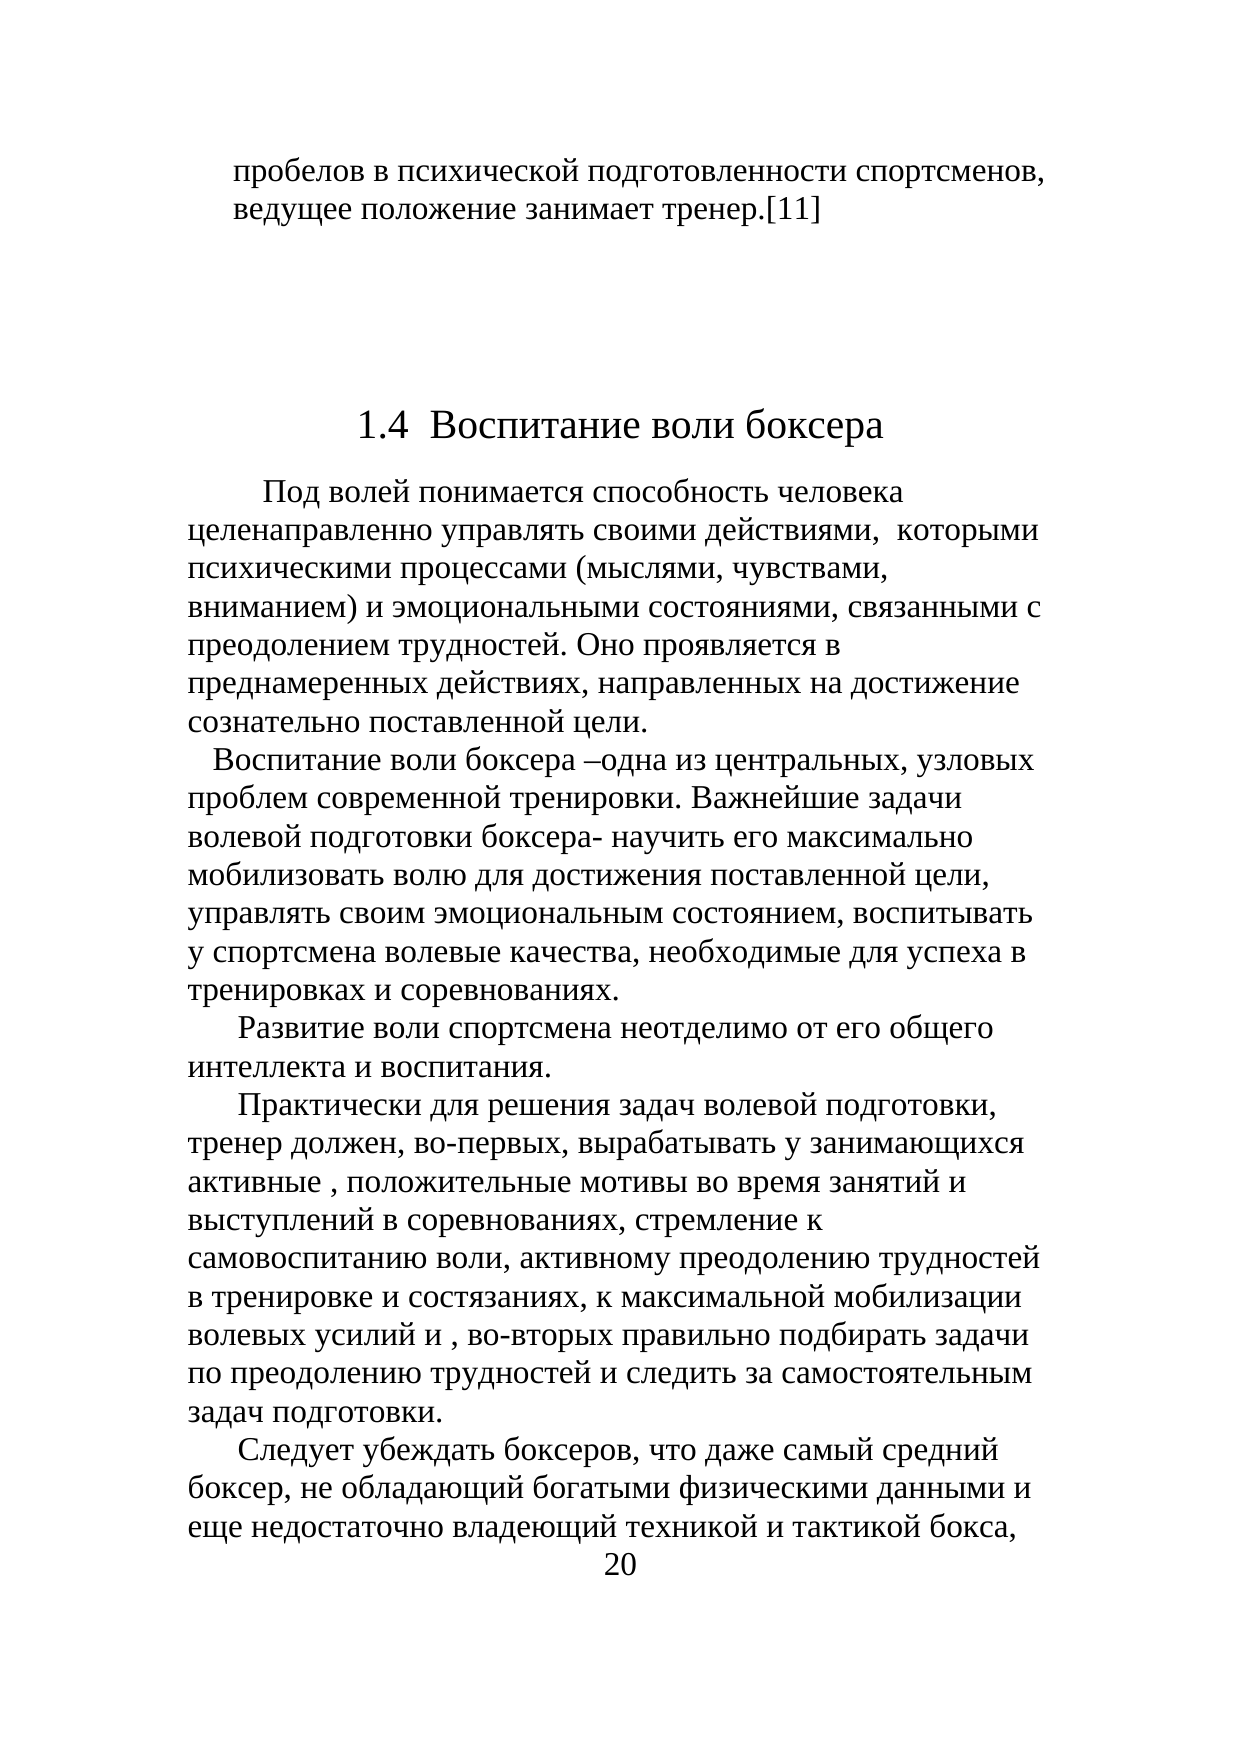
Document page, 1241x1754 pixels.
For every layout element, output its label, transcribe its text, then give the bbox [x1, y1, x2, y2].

text Развитие воли спортсмена неотделимо от его общего интеллекта и воспитания. [187, 1008, 1053, 1084]
text 1.4 Воспитание воли боксера [187, 399, 1053, 447]
text Следует убеждать боксеров, что даже самый средний боксер, не обладающий богатыми физическими данными и еще недостаточно владеющий техникой и тактикой бокса, [187, 1429, 1053, 1544]
text 20 [187, 1544, 1053, 1583]
text Воспитание воли боксера –одна из центральных, узловых проблем современной тренировки. Важнейшие задачи волевой подготовки боксера- научить его максимально [187, 739, 1053, 854]
text пробелов в психической подготовленности спортсменов, ведущее положение занимает тренер.[11] [233, 150, 1053, 227]
text мобилизовать волю для достижения поставленной цели, управлять своим эмоциональным состоянием, воспитывать у спортсмена волевые качества, необходимые для успеха в тренировках и соревнованиях. [187, 854, 1053, 1008]
text Практически для решения задач волевой подготовки, тренер должен, во-первых, вырабатывать у занимающихся активные , положительные мотивы во время занятий и выступлений в соревнованиях, стремление к самовоспитанию воли, активному преодолению трудностей в тренировке и состязаниях, к максимальной мобилизации волевых усилий и , во-вторых правильно подбирать задачи по преодолению трудностей и следить за самостоятельным задач подготовки. [187, 1084, 1053, 1429]
text Под волей понимается способность человека целенаправленно управлять своими действиями, которыми психическими процессами (мыслями, чувствами, вниманием) и эмоциональными состояниями, связанными с преодолением трудностей. Оно проявляется в преднамеренных действиях, направленных на достижение сознательно поставленной цели. [187, 471, 1053, 739]
